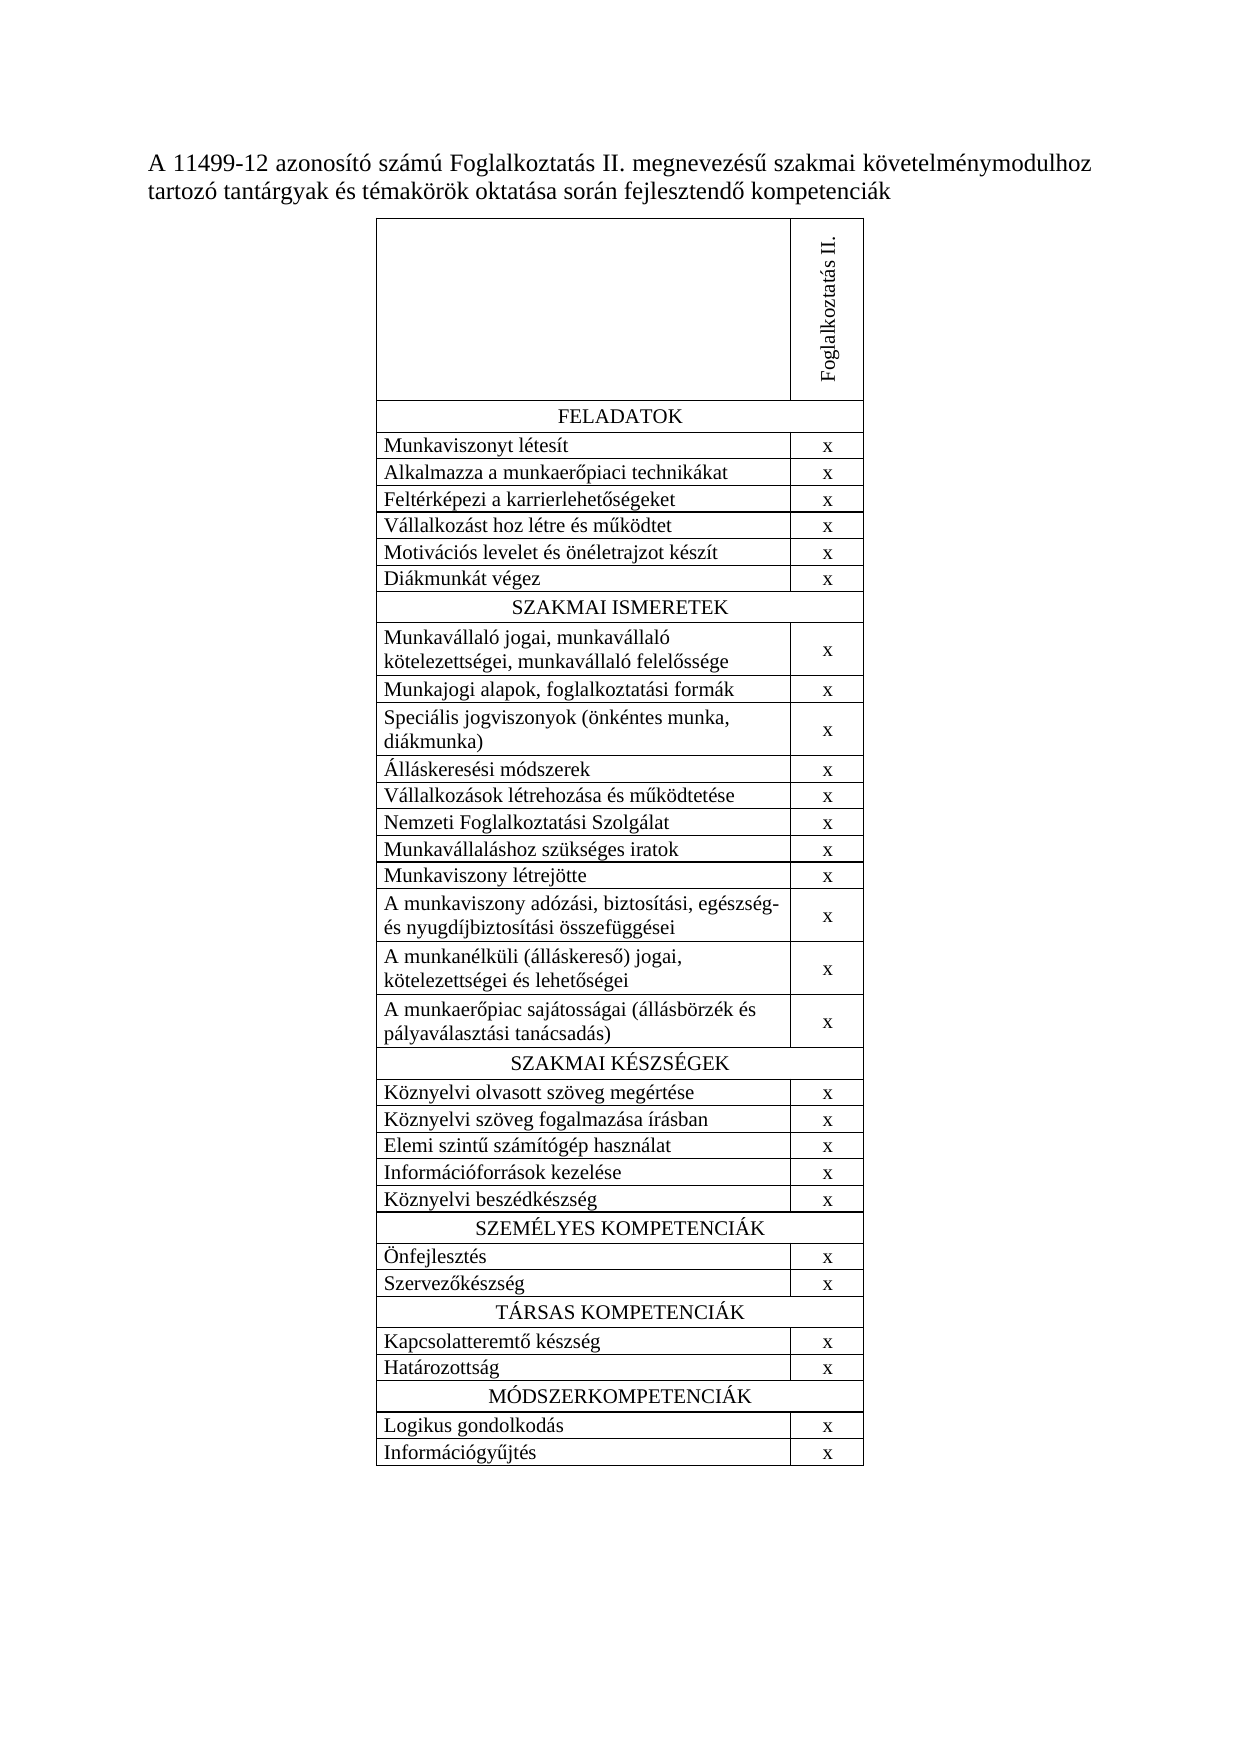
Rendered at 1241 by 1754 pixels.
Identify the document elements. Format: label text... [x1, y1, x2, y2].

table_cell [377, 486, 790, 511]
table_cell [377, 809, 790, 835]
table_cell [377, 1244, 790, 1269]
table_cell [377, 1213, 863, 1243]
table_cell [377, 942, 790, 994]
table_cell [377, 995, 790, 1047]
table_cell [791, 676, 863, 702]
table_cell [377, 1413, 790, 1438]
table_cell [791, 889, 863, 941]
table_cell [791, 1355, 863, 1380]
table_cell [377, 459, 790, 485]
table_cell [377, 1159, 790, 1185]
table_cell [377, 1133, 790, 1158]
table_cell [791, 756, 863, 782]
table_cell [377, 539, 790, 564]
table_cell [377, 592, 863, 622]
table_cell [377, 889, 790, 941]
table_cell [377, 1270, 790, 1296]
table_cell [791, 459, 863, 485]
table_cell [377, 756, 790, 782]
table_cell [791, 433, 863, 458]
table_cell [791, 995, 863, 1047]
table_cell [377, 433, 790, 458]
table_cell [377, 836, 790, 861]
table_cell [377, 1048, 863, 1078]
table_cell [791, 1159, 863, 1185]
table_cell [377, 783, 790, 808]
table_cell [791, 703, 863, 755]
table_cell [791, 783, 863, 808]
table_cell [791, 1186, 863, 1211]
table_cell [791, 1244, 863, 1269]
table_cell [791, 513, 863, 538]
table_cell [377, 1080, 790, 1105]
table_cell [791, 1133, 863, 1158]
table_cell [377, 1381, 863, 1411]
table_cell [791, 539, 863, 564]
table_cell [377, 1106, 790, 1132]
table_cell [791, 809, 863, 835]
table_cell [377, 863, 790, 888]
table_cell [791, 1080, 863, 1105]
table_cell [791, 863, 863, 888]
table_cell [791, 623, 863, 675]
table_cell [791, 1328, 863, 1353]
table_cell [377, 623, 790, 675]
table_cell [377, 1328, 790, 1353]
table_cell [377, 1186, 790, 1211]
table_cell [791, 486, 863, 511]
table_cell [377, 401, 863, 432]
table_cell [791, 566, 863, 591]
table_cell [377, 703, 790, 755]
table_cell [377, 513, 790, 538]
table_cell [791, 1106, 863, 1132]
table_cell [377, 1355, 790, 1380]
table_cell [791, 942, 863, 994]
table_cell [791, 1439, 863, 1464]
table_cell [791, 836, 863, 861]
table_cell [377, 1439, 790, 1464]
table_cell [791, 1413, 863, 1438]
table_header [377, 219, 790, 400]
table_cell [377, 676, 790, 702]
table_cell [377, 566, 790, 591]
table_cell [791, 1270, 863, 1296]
text A 11499-12 azonosító számú Foglalkoztatás II. megnevezésű szakmai követelménymodulhoz tartozó tantárgyak és témakörök oktatása során fejlesztendő kompetenciák [148, 148, 1093, 205]
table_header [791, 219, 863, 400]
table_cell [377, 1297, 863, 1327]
